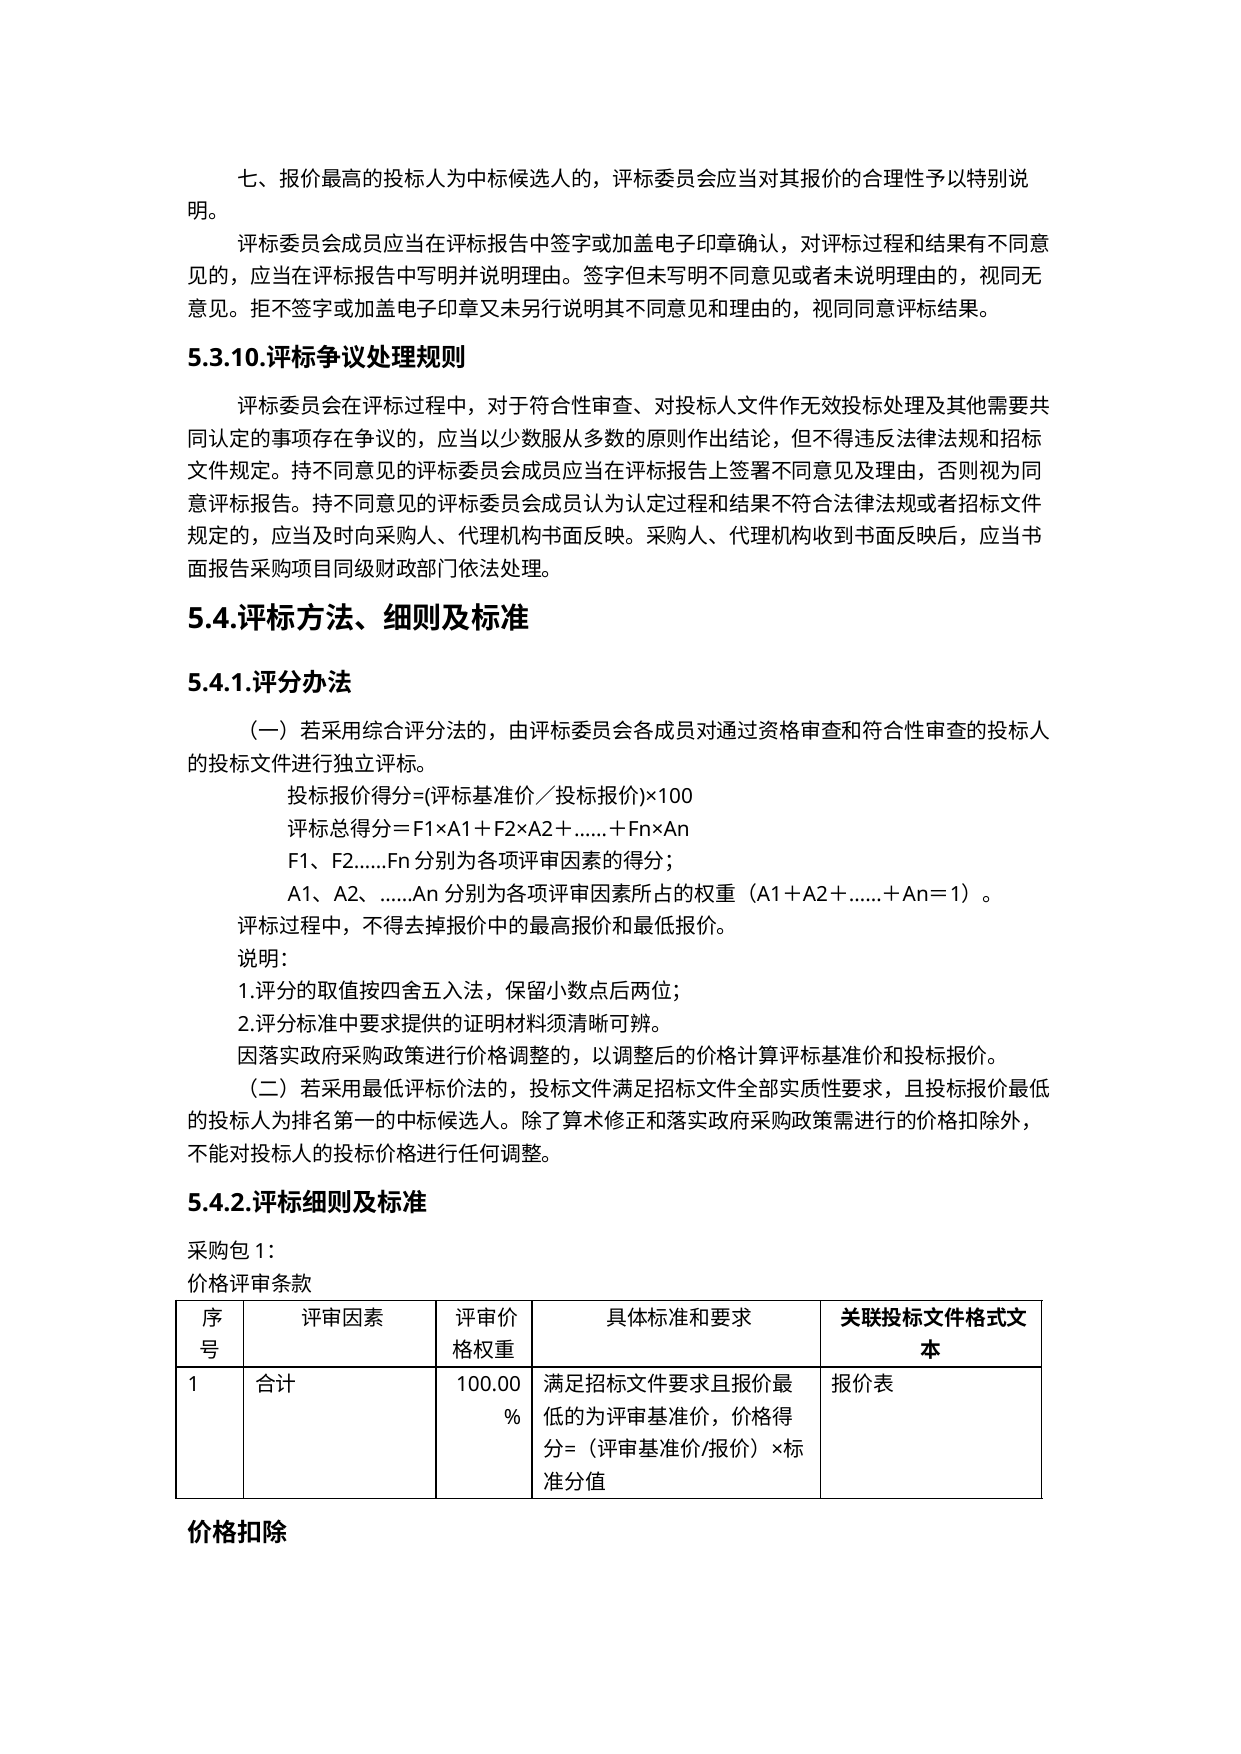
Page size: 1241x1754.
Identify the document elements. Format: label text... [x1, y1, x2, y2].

text 七、报价最高的投标人为中标候选人的，评标委员会应当对其报价的合理性予以特别说明。 [187, 162, 1053, 227]
table_cell 合计 [244, 1368, 435, 1498]
text 5.4.评标方法、细则及标准 [187, 584, 1053, 649]
text 评标委员会成员应当在评标报告中签字或加盖电子印章确认，对评标过程和结果有不同意见的，应当在评标报告中写明并说明理由。签字但未写明不同意见或者未说明理由的，视同无意见。拒不签字或加盖电子印章又未另行说明其不同意见和理由的，视同同意评标结果。 [187, 227, 1053, 324]
text 价格评审条款 [187, 1267, 1053, 1299]
table_cell 1 [177, 1368, 243, 1498]
table_cell 满足招标文件要求且报价最低的为评审基准价，价格得分=（评审基准价/报价）×标准分值 [533, 1368, 820, 1498]
table_cell 报价表 [821, 1368, 1041, 1498]
text 采购包1： [187, 1234, 1053, 1267]
text 2.评分标准中要求提供的证明材料须清晰可辨。 [187, 1007, 1053, 1039]
text 评标过程中，不得去掉报价中的最高报价和最低报价。 [187, 909, 1053, 942]
text 评标委员会在评标过程中，对于符合性审查、对投标人文件作无效投标处理及其他需要共同认定的事项存在争议的，应当以少数服从多数的原则作出结论，但不得违反法律法规和招标文件规定。持不同意见的评标委员会成员应当在评标报告上签署不同意见及理由，否则视为同意评标报告。持不同意见的评标委员会成员认为认定过程和结果不符合法律法规或者招标文件规定的，应当及时向采购人、代理机构书面反映。采购人、代理机构收到书面反映后，应当书面报告采购项目同级财政部门依法处理。 [187, 389, 1053, 584]
table_header 评审价格权重 [437, 1301, 531, 1366]
table_header 关联投标文件格式文本 [821, 1301, 1041, 1366]
text （二）若采用最低评标价法的，投标文件满足招标文件全部实质性要求，且投标报价最低的投标人为排名第一的中标候选人。除了算术修正和落实政府采购政策需进行的价格扣除外，不能对投标人的投标价格进行任何调整。 [187, 1072, 1053, 1169]
text 说明： [187, 942, 1053, 974]
text （一）若采用综合评分法的，由评标委员会各成员对通过资格审查和符合性审查的投标人的投标文件进行独立评标。 [187, 714, 1053, 779]
table_cell 100.00% [437, 1368, 531, 1498]
text 5.4.2.评标细则及标准 [187, 1169, 1053, 1234]
table_header 序号 [177, 1301, 243, 1366]
text 投标报价得分=(评标基准价／投标报价)×100 [187, 779, 1053, 812]
text 因落实政府采购政策进行价格调整的，以调整后的价格计算评标基准价和投标报价。 [187, 1039, 1053, 1072]
text 价格扣除 [187, 1499, 1053, 1564]
table_header 评审因素 [244, 1301, 435, 1366]
text 1.评分的取值按四舍五入法，保留小数点后两位； [187, 974, 1053, 1007]
text A1、A2、……An 分别为各项评审因素所占的权重（A1＋A2＋……＋An＝1）。 [187, 877, 1053, 909]
table_header 具体标准和要求 [533, 1301, 820, 1366]
text 评标总得分＝F1×A1＋F2×A2＋……＋Fn×An [187, 812, 1053, 844]
text F1、F2……Fn分别为各项评审因素的得分； [187, 844, 1053, 877]
text 5.4.1.评分办法 [187, 649, 1053, 714]
text 5.3.10.评标争议处理规则 [187, 324, 1053, 389]
